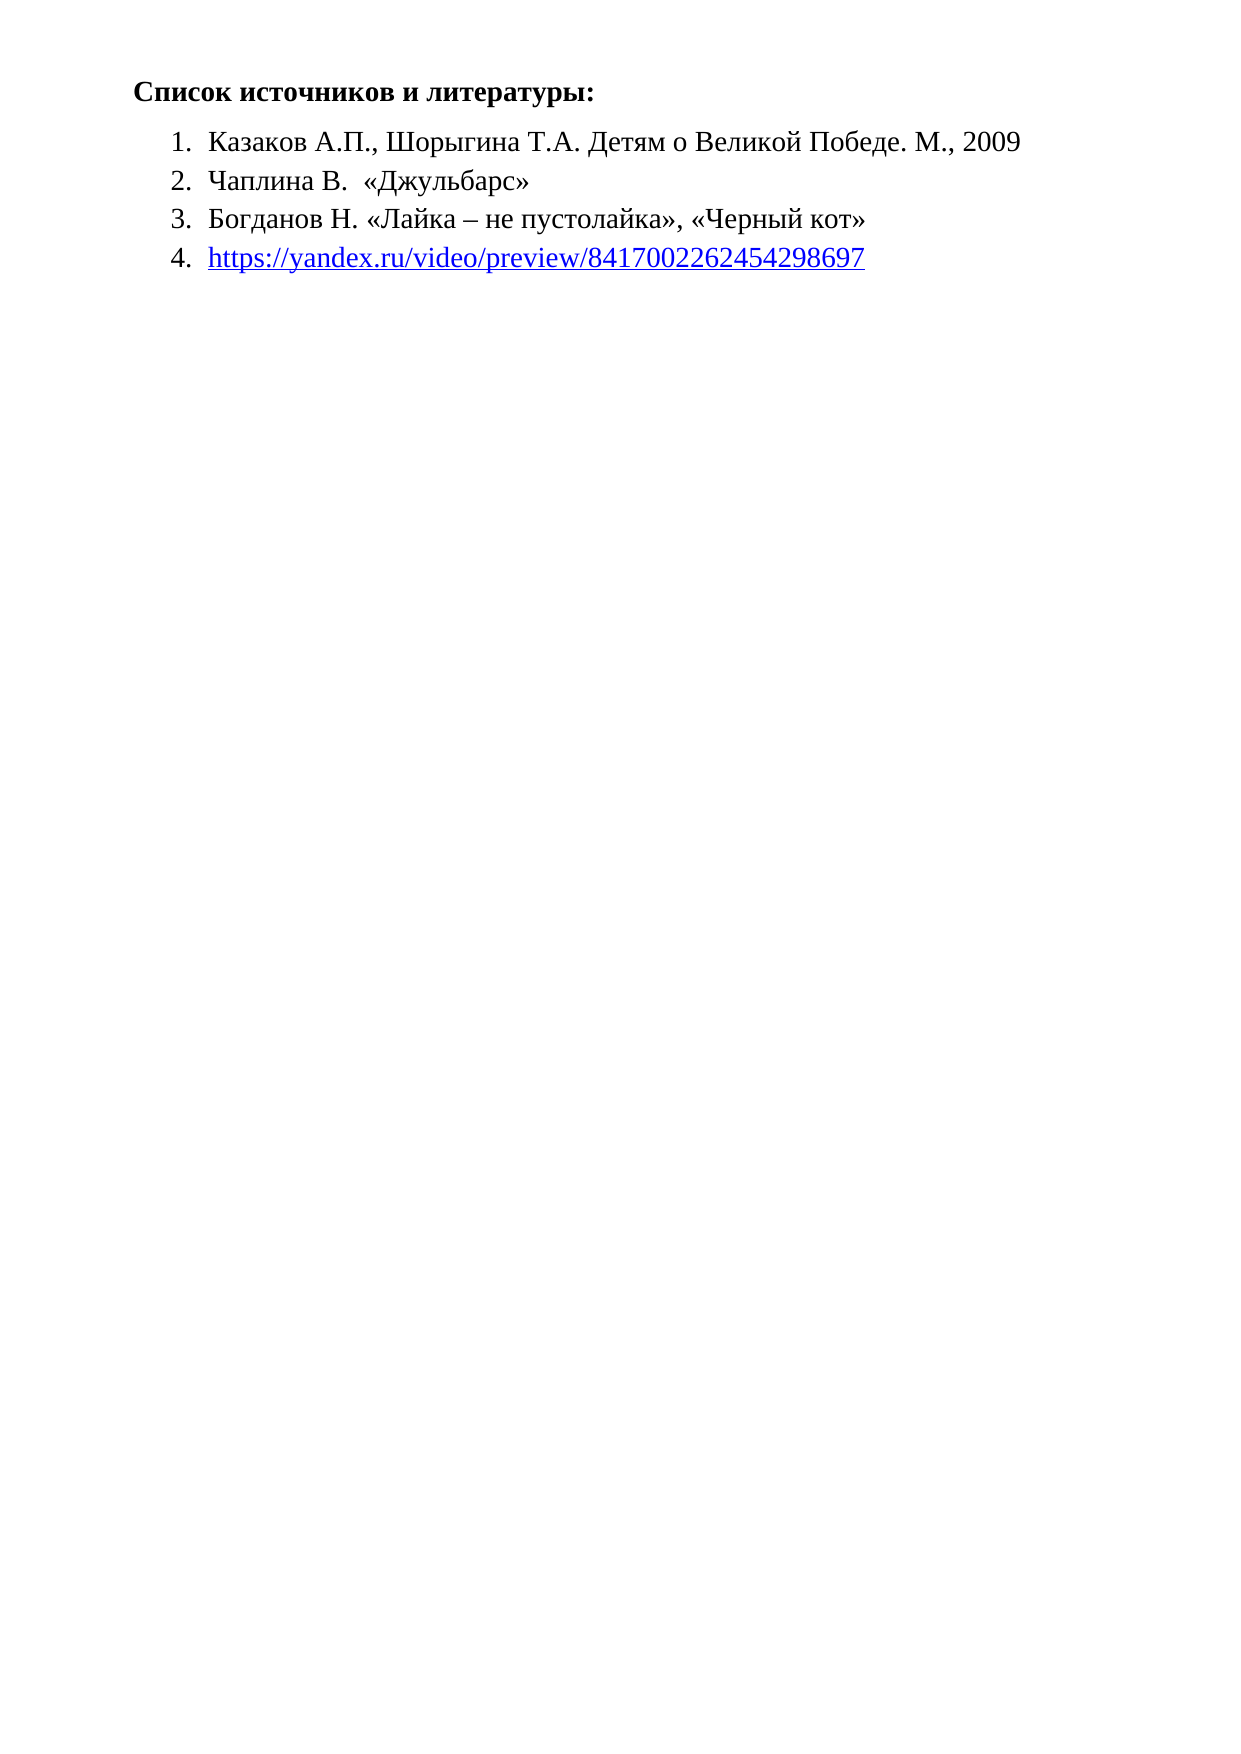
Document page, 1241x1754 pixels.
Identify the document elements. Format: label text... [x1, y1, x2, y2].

list Богданов Н. «Лайка – не пустолайка», «Черный кот» [170, 201, 1152, 235]
list Чаплина В. «Джульбарс» [170, 163, 1152, 196]
text Список источников и литературы: [133, 74, 1152, 107]
list https://yandex.ru/video/preview/8417002262454298697 [170, 240, 1152, 273]
list Казаков А.П., Шорыгина Т.А. Детям о Великой Победе. М., 2009 [170, 124, 1152, 158]
